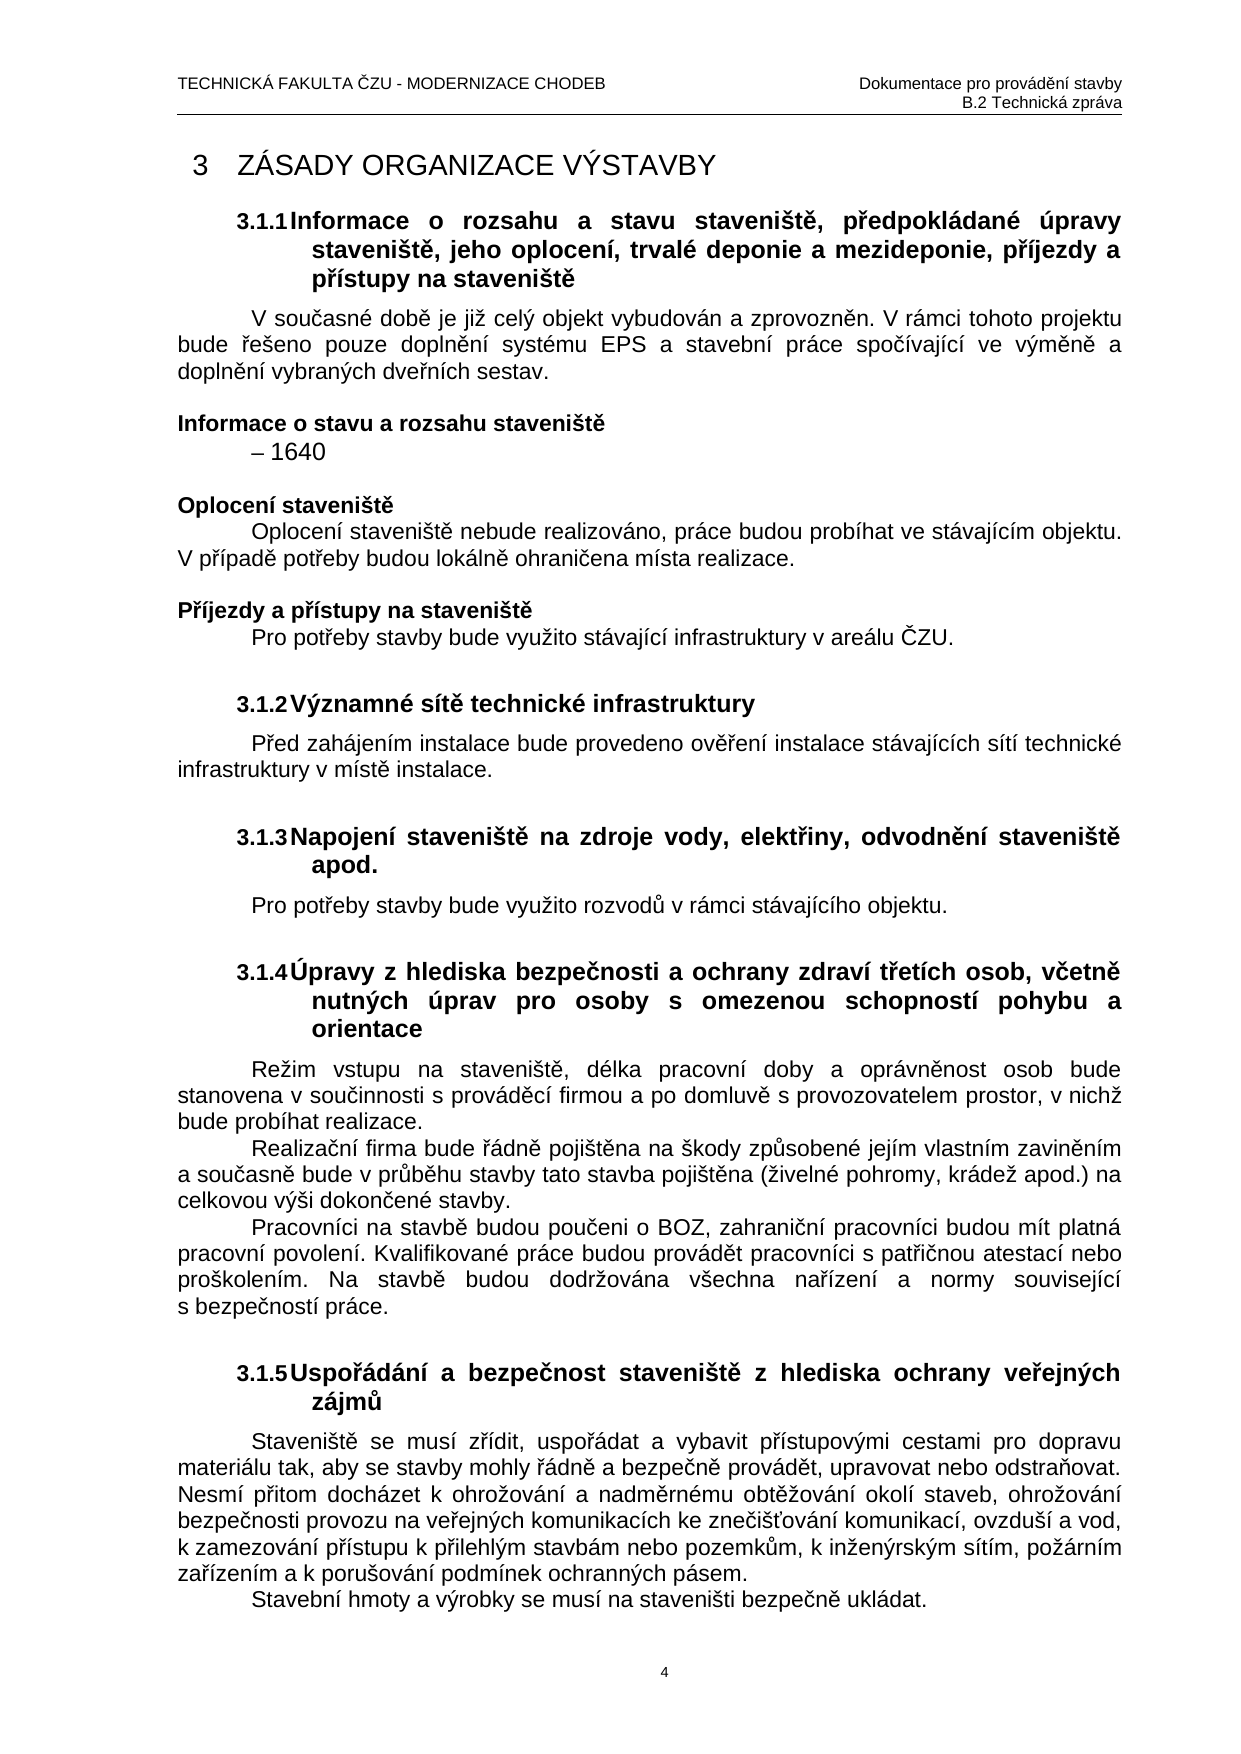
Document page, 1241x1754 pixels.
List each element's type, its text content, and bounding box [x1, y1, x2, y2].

text Informace o stavu a rozsahu staveniště [177, 410, 1122, 437]
subtitle Informace o rozsahu a stavu staveniště, předpokládané úpravy staveniště, jeho oplocení, trvalé deponie a mezideponie, příjezdy a přístupy na staveniště [236, 206, 1122, 292]
text Pracovníci na stavbě budou poučeni o BOZ, zahraniční pracovníci budou mít platná pracovní povolení. Kvalifikované práce budou provádět pracovníci s patřičnou atestací nebo proškolením. Na stavbě budou dodržována všechna nařízení a normy související s bezpečností práce. [177, 1214, 1122, 1319]
text Stavební hmoty a výrobky se musí na staveništi bezpečně ukládat. [177, 1586, 1122, 1612]
text Oplocení staveniště nebude realizováno, práce budou probíhat ve stávajícím objektu. V případě potřeby budou lokálně ohraničena místa realizace. [177, 518, 1122, 571]
text Režim vstupu na staveniště, délka pracovní doby a oprávněnost osob bude stanovena v součinnosti s prováděcí firmou a po domluvě s provozovatelem prostor, v nichž bude probíhat realizace. [177, 1056, 1122, 1135]
subtitle Úpravy z hlediska bezpečnosti a ochrany zdraví třetích osob, včetně nutných úprav pro osoby s omezenou schopností pohybu a orientace [236, 957, 1122, 1043]
text Realizační firma bude řádně pojištěna na škody způsobené jejím vlastním zaviněním a současně bude v průběhu stavby tato stavba pojištěna (živelné pohromy, krádež apod.) na celkovou výši dokončené stavby. [177, 1135, 1122, 1214]
text Před zahájením instalace bude provedeno ověření instalace stávajících sítí technické infrastruktury v místě instalace. [177, 730, 1122, 783]
subtitle Uspořádání a bezpečnost staveniště z hlediska ochrany veřejných zájmů [236, 1358, 1122, 1416]
text Pro potřeby stavby bude využito stávající infrastruktury v areálu ČZU. [177, 624, 1122, 650]
text Příjezdy a přístupy na staveniště [177, 597, 1122, 624]
text Staveniště se musí zřídit, uspořádat a vybavit přístupovými cestami pro dopravu materiálu tak, aby se stavby mohly řádně a bezpečně provádět, upravovat nebo odstraňovat. Nesmí přitom docházet k ohrožování a nadměrnému obtěžování okolí staveb, ohrožování bezpečnosti provozu na veřejných komunikacích ke znečišťování komunikací, ovzduší a vod, k zamezování přístupu k přilehlým stavbám nebo pozemkům, k inženýrským sítím, požárním zařízením a k porušování podmínek ochranných pásem. [177, 1428, 1122, 1586]
text Pro potřeby stavby bude využito rozvodů v rámci stávajícího objektu. [177, 892, 1122, 918]
subtitle Napojení staveniště na zdroje vody, elektřiny, odvodnění staveniště apod. [236, 822, 1122, 879]
text Oplocení staveniště [177, 492, 1122, 518]
text V současné době je již celý objekt vybudován a zprovozněn. V rámci tohoto projektu bude řešeno pouze doplnění systému EPS a stavební práce spočívající ve výměně a doplnění vybraných dveřních sestav. [177, 305, 1122, 384]
subtitle Významné sítě technické infrastruktury [236, 689, 1122, 718]
subtitle ZÁSADY ORGANIZACE VÝSTAVBY [192, 148, 1122, 181]
text – 1640 [251, 437, 1122, 466]
